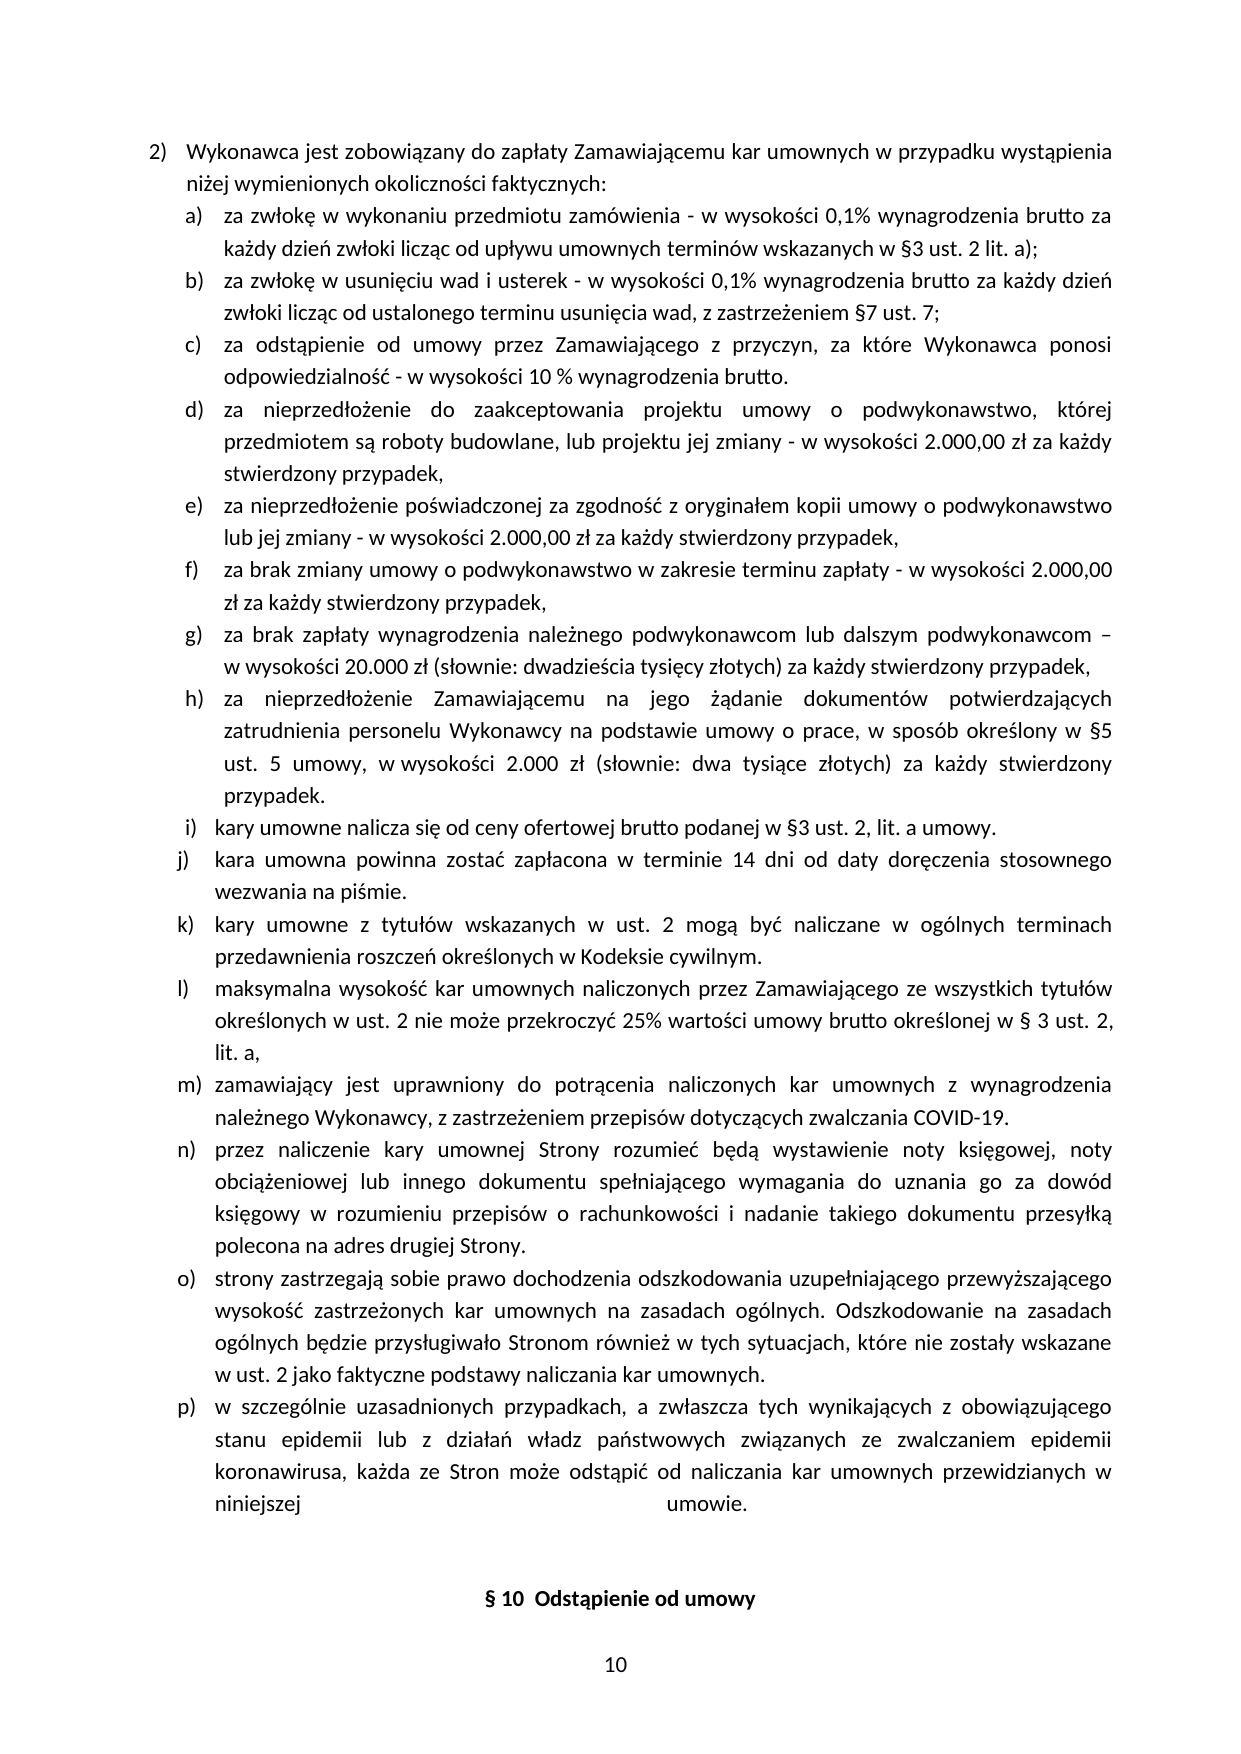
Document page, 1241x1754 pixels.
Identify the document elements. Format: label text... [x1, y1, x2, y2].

list Wykonawca jest zobowiązany do zapłaty Zamawiającemu kar umownych w przypadku wystąpienia niżej wymienionych okoliczności faktycznych: [148, 137, 1114, 197]
list w szczególnie uzasadnionych przypadkach, a zwłaszcza tych wynikających z obowiązującego stanu epidemii lub z działań władz państwowych związanych ze zwalczaniem epidemii koronawirusa, każda ze Stron może odstąpić od naliczania kar umownych przewidzianych w niniejszej umowie. [177, 1392, 1114, 1549]
list strony zastrzegają sobie prawo dochodzenia odszkodowania uzupełniającego przewyższającego wysokość zastrzeżonych kar umownych na zasadach ogólnych. Odszkodowanie na zasadach ogólnych będzie przysługiwało Stronom również w tych sytuacjach, które nie zostały wskazane w ust. 2 jako faktyczne podstawy naliczania kar umownych. [177, 1264, 1114, 1388]
list kary umowne z tytułów wskazanych w ust. 2 mogą być naliczane w ogólnych terminach przedawnienia roszczeń określonych w Kodeksie cywilnym. [177, 910, 1114, 970]
list maksymalna wysokość kar umownych naliczonych przez Zamawiającego ze wszystkich tytułów określonych w ust. 2 nie może przekroczyć 25% wartości umowy brutto określonej w § 3 ust. 2, lit. a, [177, 974, 1114, 1066]
list zamawiający jest uprawniony do potrącenia naliczonych kar umownych z wynagrodzenia należnego Wykonawcy, z zastrzeżeniem przepisów dotyczących zwalczania COVID-19. [177, 1071, 1114, 1131]
list za nieprzedłożenie poświadczonej za zgodność z oryginałem kopii umowy o podwykonawstwo lub jej zmiany - w wysokości 2.000,00 zł za każdy stwierdzony przypadek, [185, 491, 1114, 551]
list kara umowna powinna zostać zapłacona w terminie 14 dni od daty doręczenia stosownego wezwania na piśmie. [177, 845, 1114, 906]
list przez naliczenie kary umownej Strony rozumieć będą wystawienie noty księgowej, noty obciążeniowej lub innego dokumentu spełniającego wymagania do uznania go za dowód księgowy w rozumieniu przepisów o rachunkowości i nadanie takiego dokumentu przesyłką polecona na adres drugiej Strony. [177, 1135, 1114, 1259]
list za brak zapłaty wynagrodzenia należnego podwykonawcom lub dalszym podwykonawcom – w wysokości 20.000 zł (słownie: dwadzieścia tysięcy złotych) za każdy stwierdzony przypadek, [185, 620, 1114, 680]
list za nieprzedłożenie do zaakceptowania projektu umowy o podwykonawstwo, której przedmiotem są roboty budowlane, lub projektu jej zmiany - w wysokości 2.000,00 zł za każdy stwierdzony przypadek, [185, 395, 1114, 487]
list za brak zmiany umowy o podwykonawstwo w zakresie terminu zapłaty - w wysokości 2.000,00 zł za każdy stwierdzony przypadek, [185, 556, 1114, 616]
list za zwłokę w usunięciu wad i usterek - w wysokości 0,1% wynagrodzenia brutto za każdy dzień zwłoki licząc od ustalonego terminu usunięcia wad, z zastrzeżeniem §7 ust. 7; [185, 266, 1114, 326]
list za zwłokę w wykonaniu przedmiotu zamówienia - w wysokości 0,1% wynagrodzenia brutto za każdy dzień zwłoki licząc od upływu umownych terminów wskazanych w §3 ust. 2 lit. a); [185, 202, 1114, 262]
list za odstąpienie od umowy przez Zamawiającego z przyczyn, za które Wykonawca ponosi odpowiedzialność - w wysokości 10 % wynagrodzenia brutto. [185, 330, 1114, 391]
list za nieprzedłożenie Zamawiającemu na jego żądanie dokumentów potwierdzających zatrudnienia personelu Wykonawcy na podstawie umowy o prace, w sposób określony w §5 ust. 5 umowy, w wysokości 2.000 zł (słownie: dwa tysiące złotych) za każdy stwierdzony przypadek. [185, 684, 1114, 809]
list kary umowne nalicza się od ceny ofertowej brutto podanej w §3 ust. 2, lit. a umowy. [185, 813, 1114, 841]
subtitle § 10 Odstąpienie od umowy [134, 1584, 1106, 1612]
